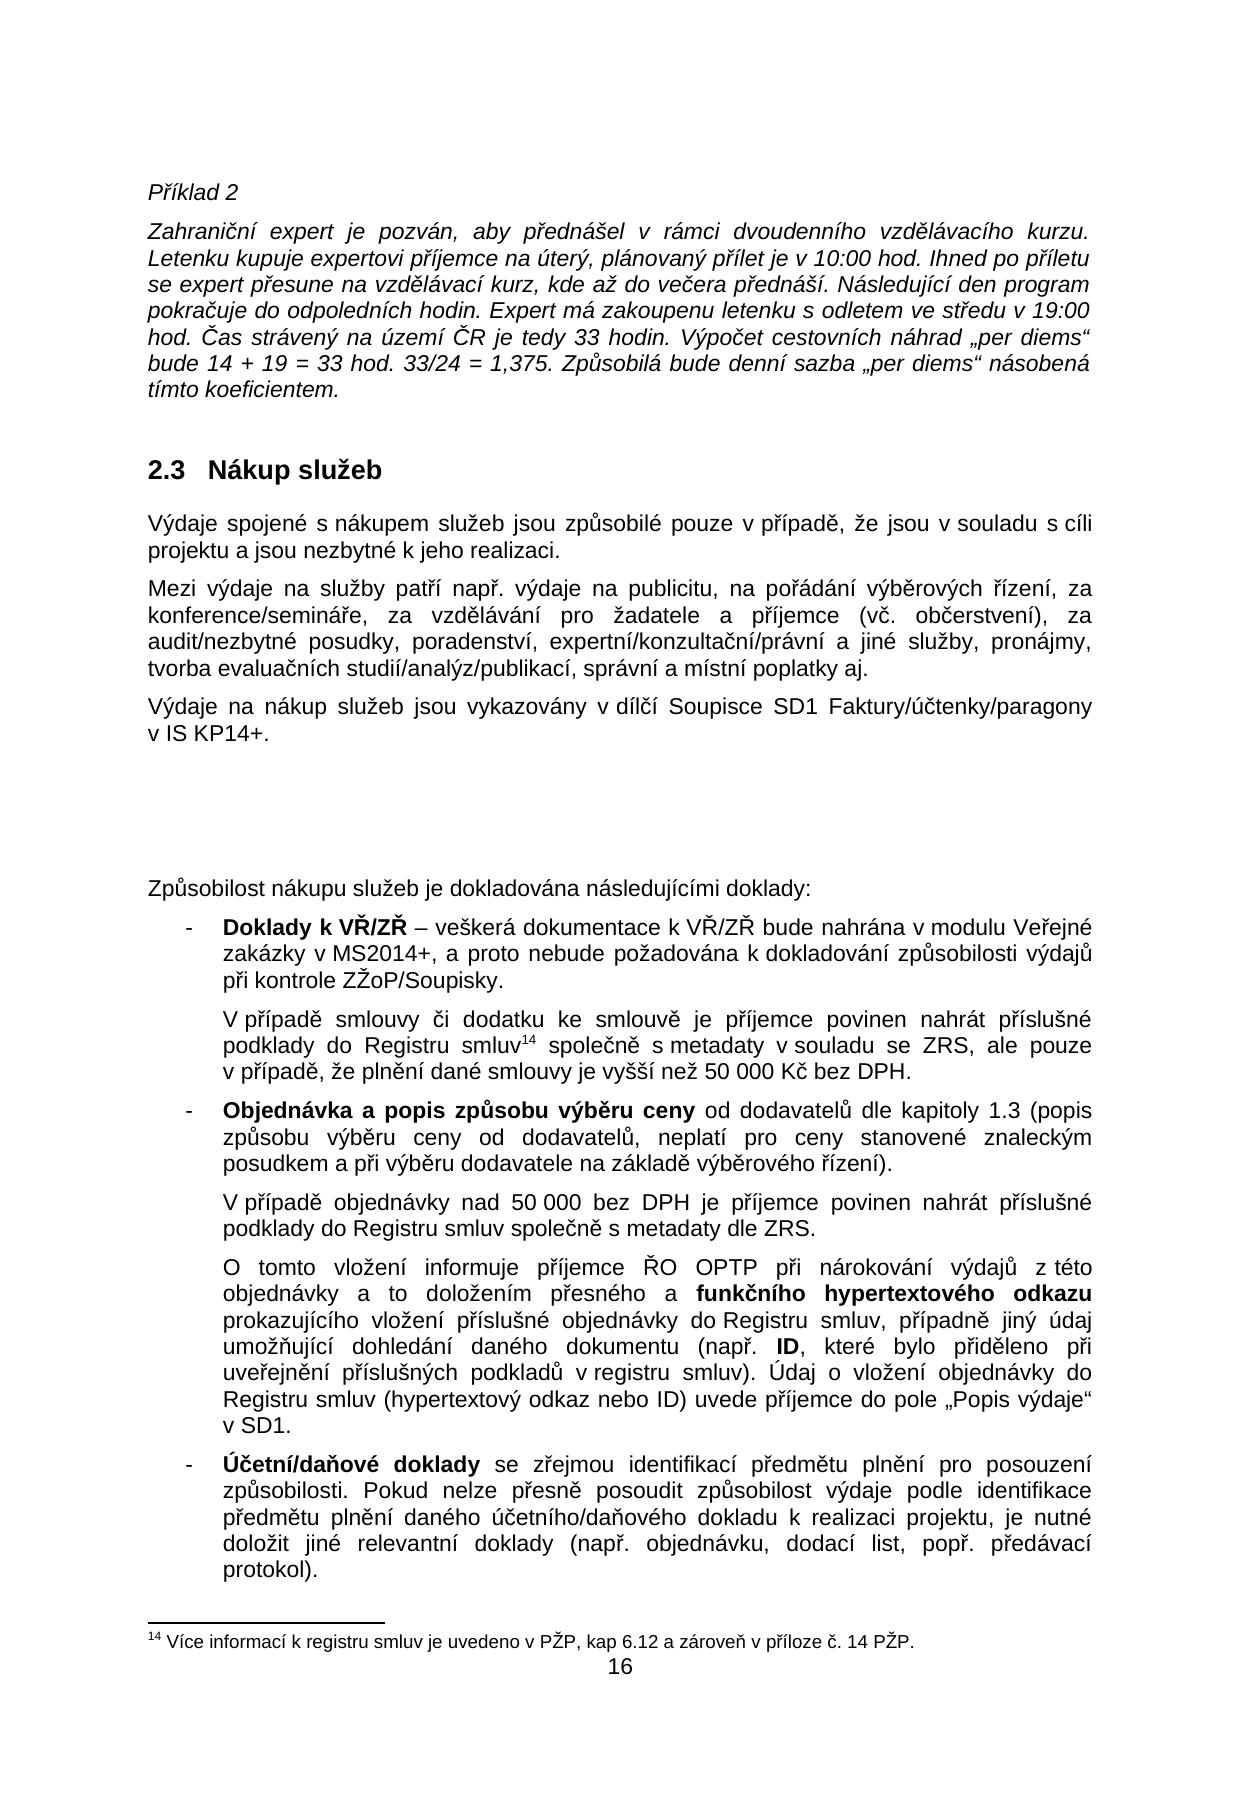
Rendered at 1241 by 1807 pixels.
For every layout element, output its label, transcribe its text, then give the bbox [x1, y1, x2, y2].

list Objednávka a popis způsobu výběru ceny od dodavatelů dle kapitoly 1.3 (popis způsobu výběru ceny od dodavatelů, neplatí pro ceny stanovené znaleckým posudkem a při výběru dodavatele na základě výběrového řízení). [185, 1097, 1092, 1176]
text V případě objednávky nad 50 000 bez DPH je příjemce povinen nahrát příslušné podklady do Registru smluv společně s metadaty dle ZRS. [223, 1189, 1092, 1241]
text Výdaje na nákup služeb jsou vykazovány v dílčí Soupisce SD1 Faktury/účtenky/paragony v IS KP14+. [148, 693, 1092, 746]
subtitle Nákup služeb [148, 454, 1092, 485]
list V případě smlouvy či dodatku ke smlouvě je příjemce povinen nahrát příslušné podklady do Registru smluv společně s metadaty v souladu se ZRS, ale pouze v případě, že plnění dané smlouvy je vyšší než 50 000 Kč bez DPH. [223, 1006, 1092, 1084]
text Zahraniční expert je pozván, aby přednášel v rámci dvoudenního vzdělávacího kurzu. Letenku kupuje expertovi příjemce na úterý, plánovaný přílet je v 10:00 hod. Ihned po příletu se expert přesune na vzdělávací kurz, kde až do večera přednáší. Následující den program pokračuje do odpoledních hodin. Expert má zakoupenu letenku s odletem ve středu v 19:00 hod. Čas strávený na území ČR je tedy 33 hodin. Výpočet cestovních náhrad „per diems“ bude 14 + 19 = 33 hod. 33/24 = 1,375. Způsobilá bude denní sazba „per diems“ násobená tímto koeficientem. [148, 218, 1092, 403]
text Příklad 2 [148, 179, 1092, 206]
list Účetní/daňové doklady se zřejmou identifikací předmětu plnění pro posouzení způsobilosti. Pokud nelze přesně posoudit způsobilost výdaje podle identifikace předmětu plnění daného účetního/daňového dokladu k realizaci projektu, je nutné doložit jiné relevantní doklady (např. objednávku, dodací list, popř. předávací protokol). [185, 1451, 1092, 1583]
list Doklady k VŘ/ZŘ – veškerá dokumentace k VŘ/ZŘ bude nahrána v modulu Veřejné zakázky v MS2014+, a proto nebude požadována k dokladování způsobilosti výdajů při kontrole ZŽoP/Soupisky. [185, 914, 1092, 993]
text Výdaje spojené s nákupem služeb jsou způsobilé pouze v případě, že jsou v souladu s cíli projektu a jsou nezbytné k jeho realizaci. [148, 510, 1092, 563]
text Způsobilost nákupu služeb je dokladována následujícími doklady: [148, 875, 1092, 901]
text O tomto vložení informuje příjemce ŘO OPTP při nárokování výdajů z této objednávky a to doložením přesného a funkčního hypertextového odkazu prokazujícího vložení příslušné objednávky do Registru smluv, případně jiný údaj umožňující dohledání daného dokumentu (např. ID, které bylo přiděleno při uveřejnění příslušných podkladů v registru smluv). Údaj o vložení objednávky do Registru smluv (hypertextový odkaz nebo ID) uvede příjemce do pole „Popis výdaje“ v SD1. [223, 1254, 1092, 1438]
text Mezi výdaje na služby patří např. výdaje na publicitu, na pořádání výběrových řízení, za konference/semináře, za vzdělávání pro žadatele a příjemce (vč. občerstvení), za audit/nezbytné posudky, poradenství, expertní/konzultační/právní a jiné služby, pronájmy, tvorba evaluačních studií/analýz/publikací, správní a místní poplatky aj. [148, 575, 1092, 681]
